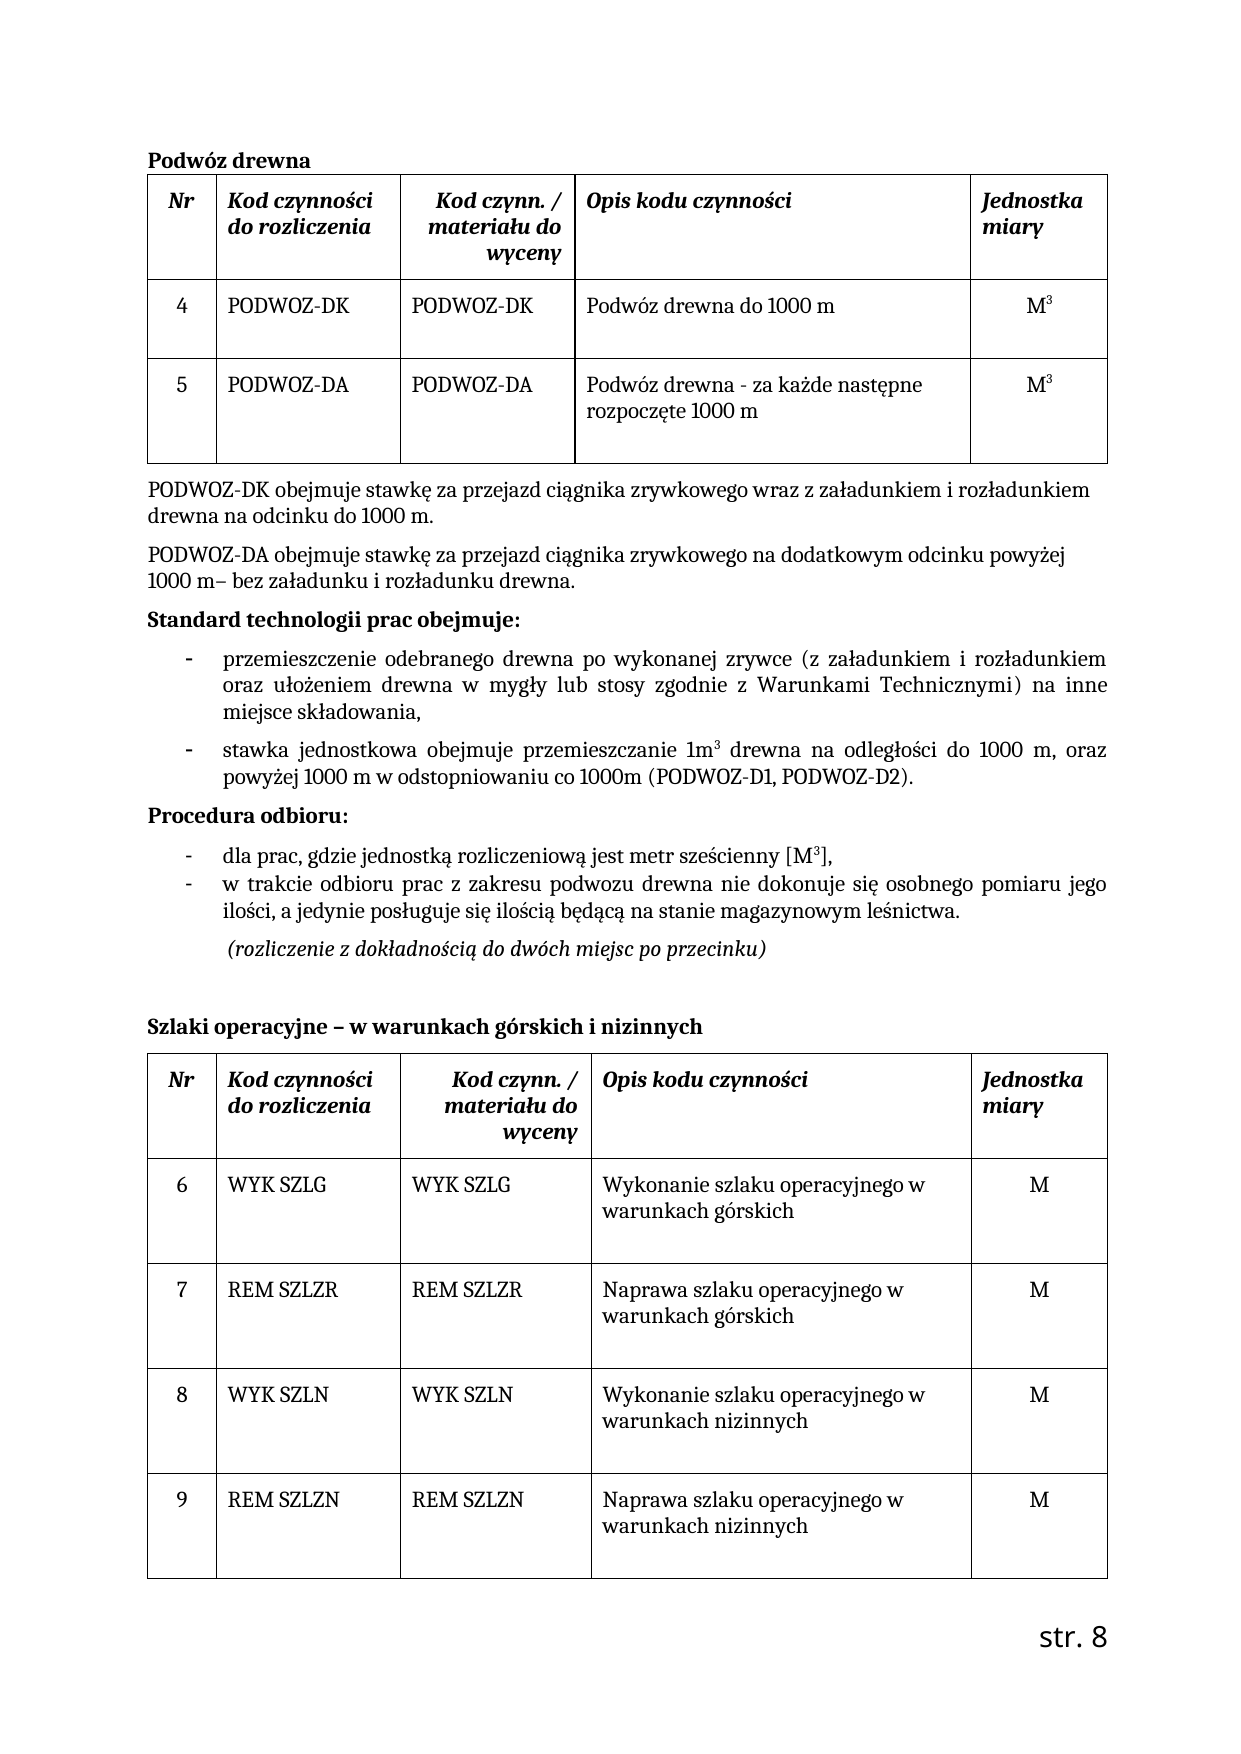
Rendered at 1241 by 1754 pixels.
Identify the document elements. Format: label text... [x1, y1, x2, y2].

text (rozliczenie z dokładnością do dwóch miejsc po przecinku) [148, 936, 1107, 963]
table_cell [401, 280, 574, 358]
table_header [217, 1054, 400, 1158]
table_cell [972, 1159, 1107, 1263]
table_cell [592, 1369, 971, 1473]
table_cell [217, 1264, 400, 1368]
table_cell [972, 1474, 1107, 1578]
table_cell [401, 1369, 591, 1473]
list w trakcie odbioru prac z zakresu podwozu drewna nie dokonuje się osobnego pomiaru jego ilości, a jedynie posługuje się ilością będącą na stanie magazynowym leśnictwa. [185, 869, 1107, 924]
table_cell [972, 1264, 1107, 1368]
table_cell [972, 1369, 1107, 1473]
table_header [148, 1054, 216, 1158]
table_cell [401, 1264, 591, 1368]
text PODWOZ-DA obejmuje stawkę za przejazd ciągnika zrywkowego na dodatkowym odcinku powyżej 1000 m– bez załadunku i rozładunku drewna. [148, 542, 1107, 594]
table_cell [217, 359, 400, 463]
text Podwóz drewna [148, 148, 1107, 174]
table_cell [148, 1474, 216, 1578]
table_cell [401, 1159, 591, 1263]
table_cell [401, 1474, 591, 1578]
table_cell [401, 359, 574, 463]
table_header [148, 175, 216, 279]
text PODWOZ-DK obejmuje stawkę za przejazd ciągnika zrywkowego wraz z załadunkiem i rozładunkiem drewna na odcinku do 1000 m. [148, 476, 1107, 529]
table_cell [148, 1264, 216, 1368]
list przemieszczenie odebranego drewna po wykonanej zrywce (z załadunkiem i rozładunkiem oraz ułożeniem drewna w mygły lub stosy zgodnie z Warunkami Technicznymi) na inne miejsce składowania, [185, 646, 1107, 725]
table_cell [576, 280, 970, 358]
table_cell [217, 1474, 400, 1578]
list dla prac, gdzie jednostką rozliczeniową jest metr sześcienny [M3], [185, 841, 1107, 869]
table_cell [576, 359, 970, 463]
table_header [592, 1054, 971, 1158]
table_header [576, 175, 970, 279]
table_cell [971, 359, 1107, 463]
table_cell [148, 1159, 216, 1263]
text Procedura odbioru: [148, 802, 1107, 829]
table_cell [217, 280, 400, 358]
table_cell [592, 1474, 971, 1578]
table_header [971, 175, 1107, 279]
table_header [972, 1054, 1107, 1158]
text Standard technologii prac obejmuje: [148, 607, 1107, 633]
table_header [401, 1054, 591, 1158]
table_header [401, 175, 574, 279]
text Szlaki operacyjne – w warunkach górskich i nizinnych [148, 1014, 1107, 1040]
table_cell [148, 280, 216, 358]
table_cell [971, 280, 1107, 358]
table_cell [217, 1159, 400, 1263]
list stawka jednostkowa obejmuje przemieszczanie 1m3 drewna na odległości do 1000 m, oraz powyżej 1000 m w odstopniowaniu co 1000m (PODWOZ-D1, PODWOZ-D2). [185, 737, 1107, 790]
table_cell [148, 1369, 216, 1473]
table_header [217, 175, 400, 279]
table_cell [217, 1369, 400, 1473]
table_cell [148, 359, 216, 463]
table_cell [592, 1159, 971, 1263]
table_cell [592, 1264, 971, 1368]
